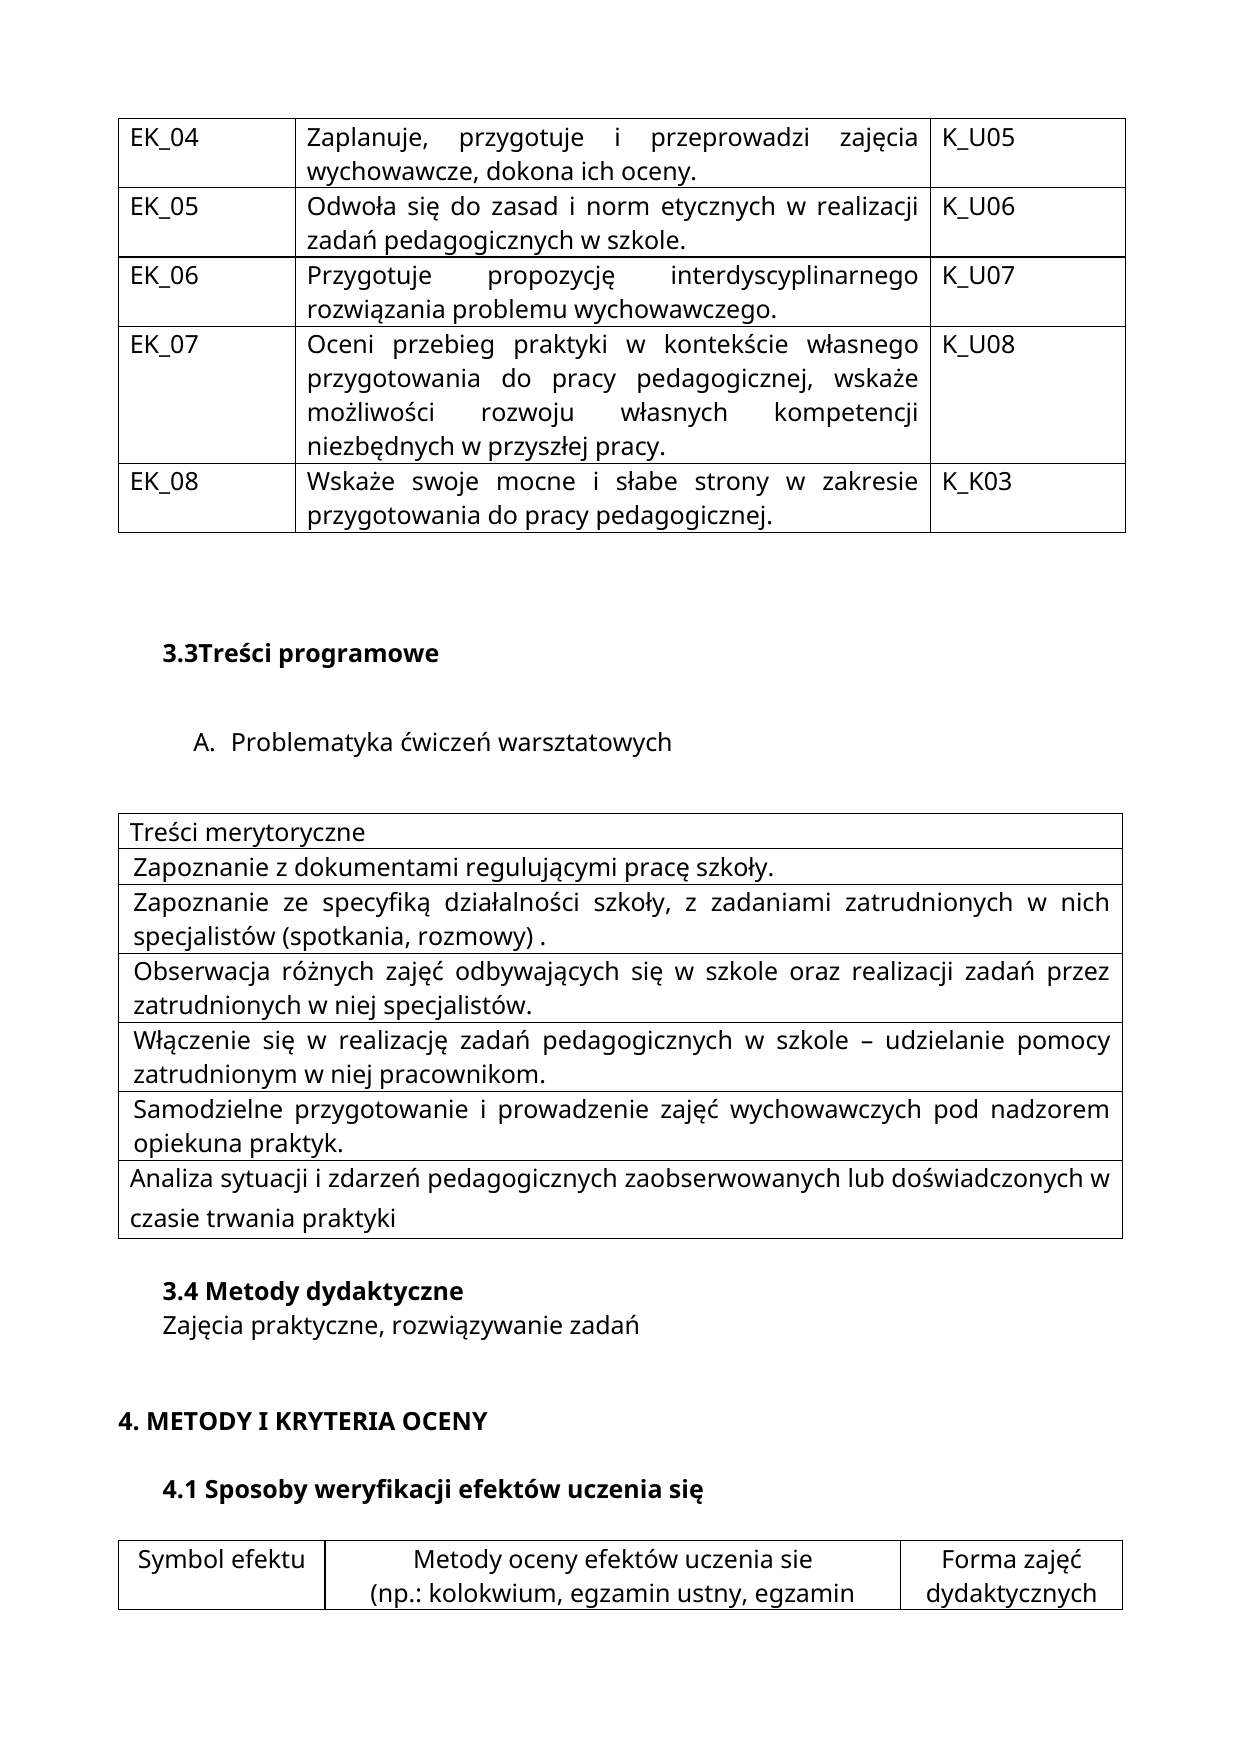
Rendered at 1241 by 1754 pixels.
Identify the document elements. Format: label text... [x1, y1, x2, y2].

table_cell EK_07 [119, 327, 295, 463]
text 4. METODY I KRYTERIA OCENY [118, 1404, 1122, 1438]
table_cell K_U07 [931, 258, 1125, 326]
text 3.4 Metody dydaktyczne [162, 1273, 1122, 1307]
list Problematyka ćwiczeń warsztatowych [193, 724, 1122, 758]
table_cell EK_08 [119, 464, 295, 532]
table_cell K_K03 [931, 464, 1125, 532]
table_cell Zapoznanie ze specyfiką działalności szkoły, z zadaniami zatrudnionych w nich specjalistów (spotkania, rozmowy) . [119, 885, 1122, 953]
table_cell Włączenie się w realizację zadań pedagogicznych w szkole – udzielanie pomocy zatrudnionym w niej pracownikom. [119, 1023, 1122, 1091]
list 3.3Treści programowe [162, 635, 1122, 669]
table_cell EK_05 [119, 188, 295, 256]
table_cell Wskaże swoje mocne i słabe strony w zakresie przygotowania do pracy pedagogicznej. [296, 464, 930, 532]
table_cell K_U06 [931, 188, 1125, 256]
table_cell EK_04 [119, 119, 295, 187]
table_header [326, 1541, 900, 1609]
table_cell Obserwacja różnych zajęć odbywających się w szkole oraz realizacji zadań przez zatrudnionych w niej specjalistów. [119, 954, 1122, 1022]
text 4.1 Sposoby weryfikacji efektów uczenia się [162, 1472, 1122, 1506]
table_cell Analiza sytuacji i zdarzeń pedagogicznych zaobserwowanych lub doświadczonych w czasie trwania praktyki [119, 1161, 1122, 1238]
table_cell Zaplanuje, przygotuje i przeprowadzi zajęcia wychowawcze, dokona ich oceny. [296, 119, 930, 187]
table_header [901, 1541, 1122, 1609]
table_cell K_U05 [931, 119, 1125, 187]
table_cell Oceni przebieg praktyki w kontekście własnego przygotowania do pracy pedagogicznej, wskaże możliwości rozwoju własnych kompetencji niezbędnych w przyszłej pracy. [296, 327, 930, 463]
text Zajęcia praktyczne, rozwiązywanie zadań [162, 1307, 1122, 1341]
table_header Treści merytoryczne [119, 814, 1122, 848]
table_cell K_U08 [931, 327, 1125, 463]
table_cell Odwoła się do zasad i norm etycznych w realizacji zadań pedagogicznych w szkole. [296, 188, 930, 256]
table_cell EK_06 [119, 258, 295, 326]
table_cell Przygotuje propozycję interdyscyplinarnego rozwiązania problemu wychowawczego. [296, 258, 930, 326]
table_header Symbol efektu [119, 1541, 324, 1609]
table_cell Samodzielne przygotowanie i prowadzenie zajęć wychowawczych pod nadzorem opiekuna praktyk. [119, 1092, 1122, 1160]
table_cell Zapoznanie z dokumentami regulującymi pracę szkoły. [119, 849, 1122, 883]
